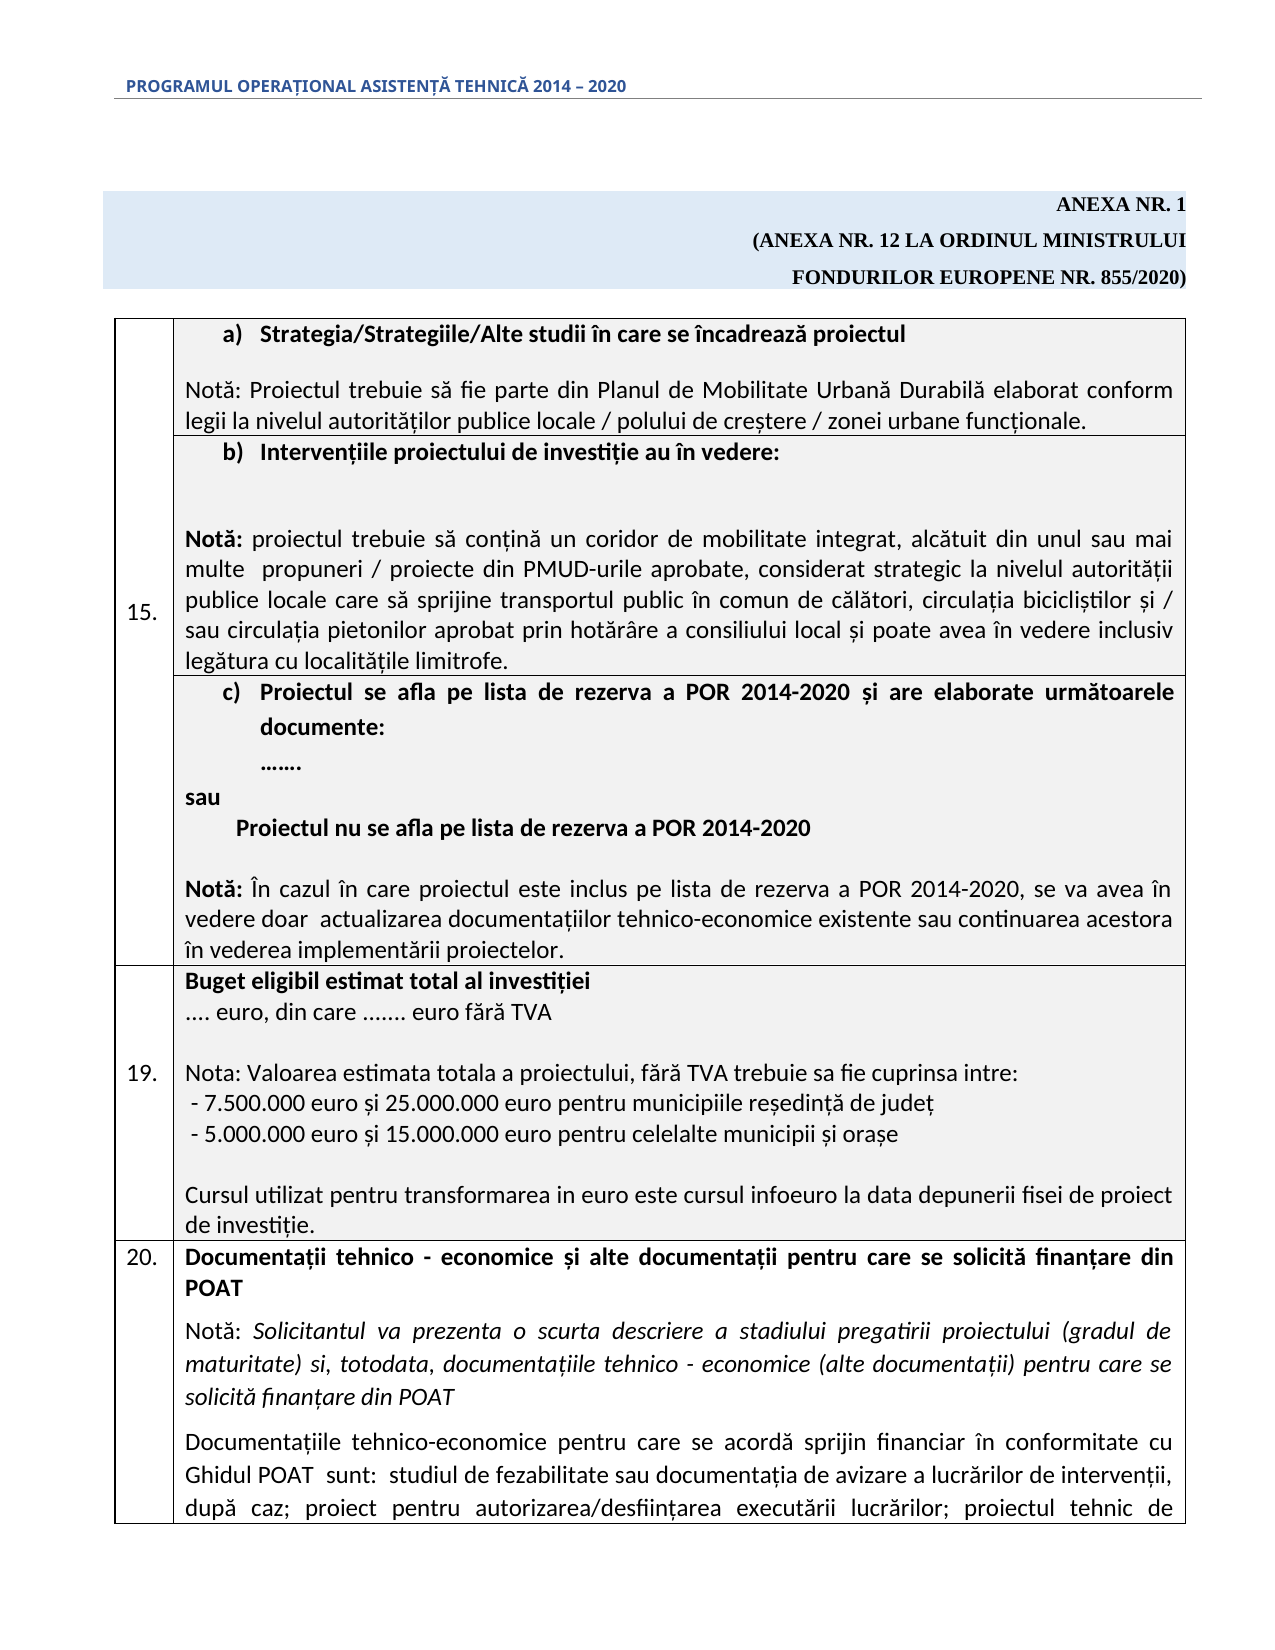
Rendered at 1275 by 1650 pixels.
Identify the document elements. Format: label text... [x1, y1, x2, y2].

table_cell Strategia/Strategiile/Alte studii în care se încadrează proiectul Notă: Proiectul trebuie să fie parte din Planul de Mobilitate Urbană Durabilă elaborat conform legii la nivelul autorităților publice locale / polului de creștere / zonei urbane funcționale. [174, 319, 1185, 435]
table_cell Intervențiile proiectului de investiție au în vedere: Notă: proiectul trebuie să conțină un coridor de mobilitate integrat, alcătuit din unul sau mai multe propuneri / proiecte din PMUD-urile aprobate, considerat strategic la nivelul autorității publice locale care să sprijine transportul public în comun de călători, circulația bicicliștilor și / sau circulația pietonilor aprobat prin hotărâre a consiliului local și poate avea în vedere inclusiv legătura cu localitățile limitrofe. [174, 436, 1185, 675]
table_cell [116, 1241, 173, 1522]
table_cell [174, 1241, 1185, 1522]
table_cell Proiectul se afla pe lista de rezerva a POR 2014-2020 și are elaborate următoarele documente: ……. sau Proiectul nu se afla pe lista de rezerva a POR 2014-2020 Notă: În cazul în care proiectul este inclus pe lista de rezerva a POR 2014-2020, se va avea în vedere doar actualizarea documentațiilor tehnico-economice existente sau continuarea acestora în vederea implementării proiectelor. [174, 676, 1185, 964]
table_cell [116, 966, 173, 1240]
table_cell [116, 319, 173, 964]
table_cell Buget eligibil estimat total al investiției .... euro, din care ....... euro fără TVA Nota: Valoarea estimata totala a proiectului, fără TVA trebuie sa fie cuprinsa intre: - 7.500.000 euro și 25.000.000 euro pentru municipiile reședință de județ - 5.000.000 euro și 15.000.000 euro pentru celelalte municipii și orașe Cursul utilizat pentru transformarea in euro este cursul infoeuro la data depunerii fisei de proiect de investiție. [174, 966, 1185, 1240]
